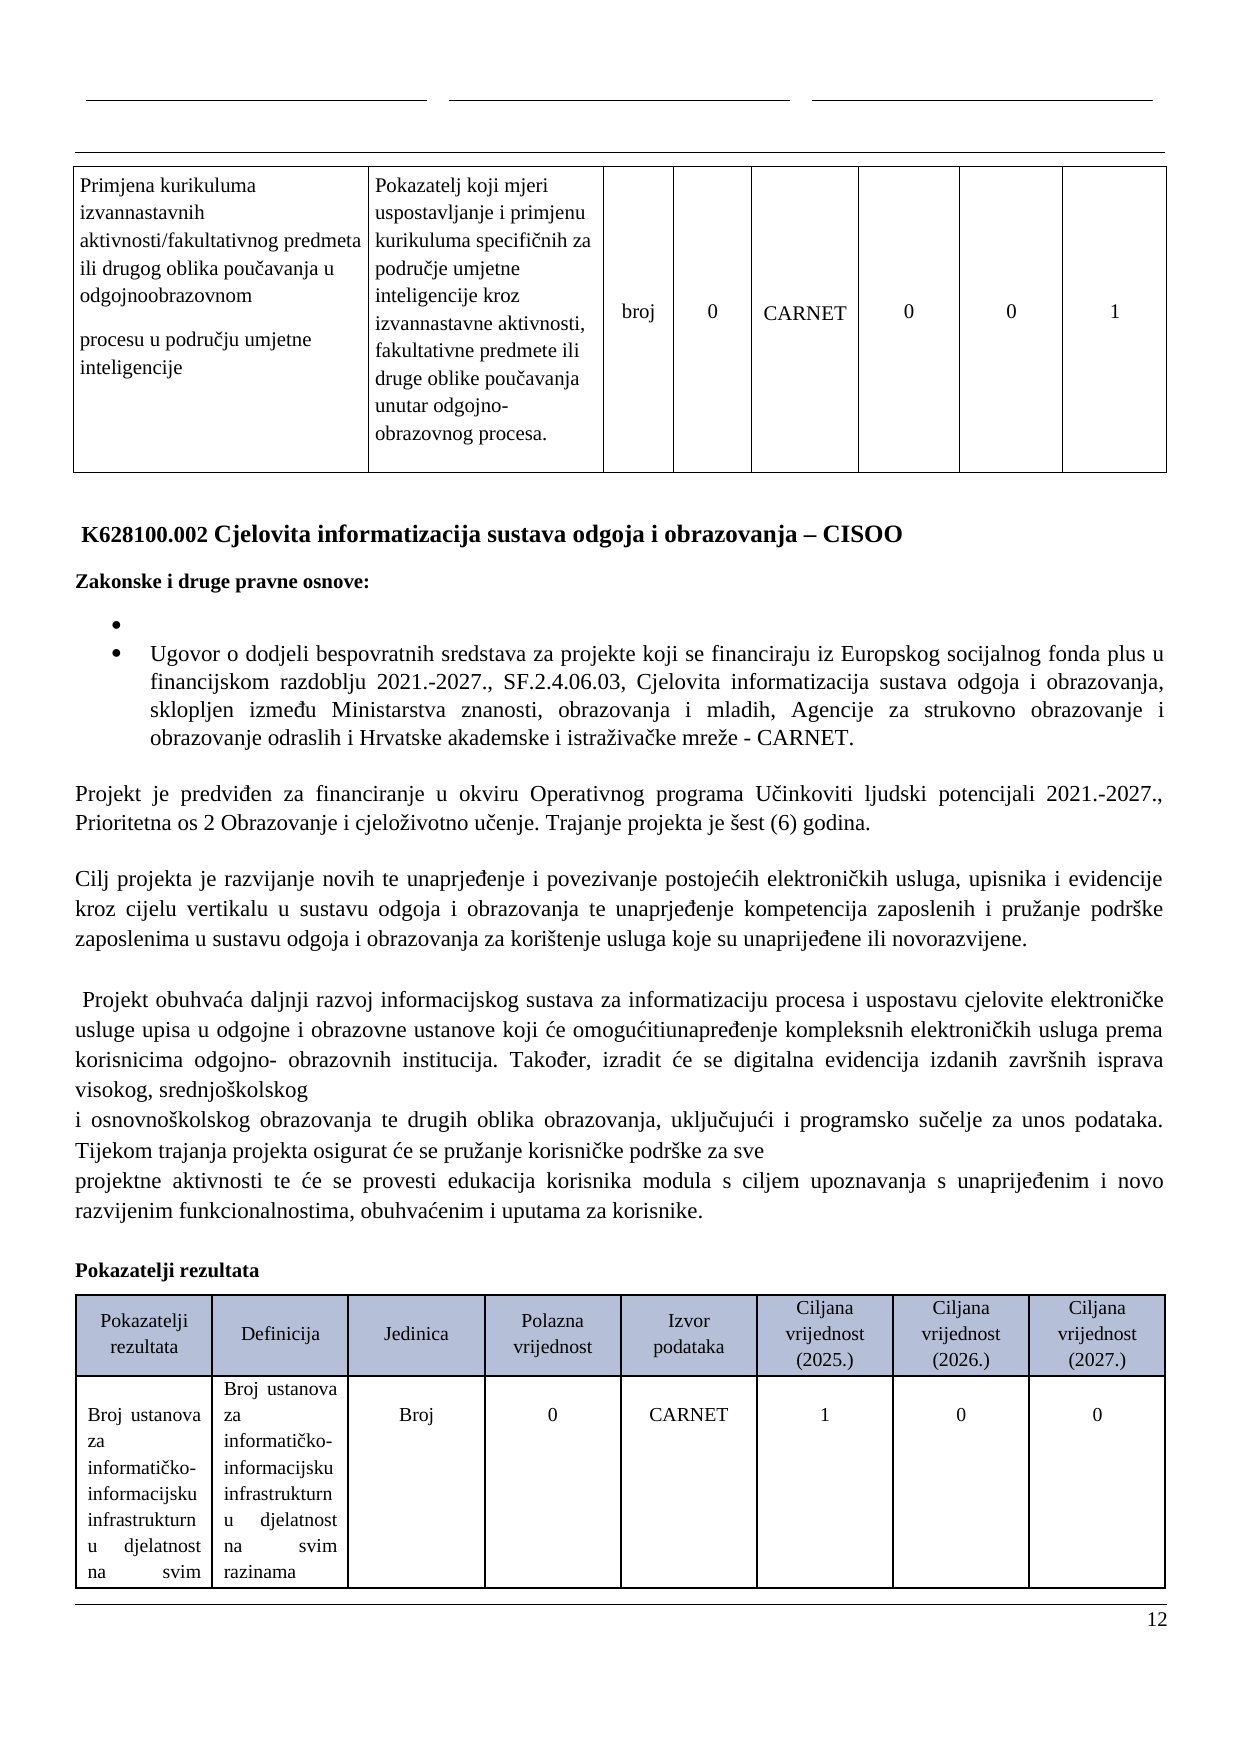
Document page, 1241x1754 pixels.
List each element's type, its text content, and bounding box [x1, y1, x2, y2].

text K628100.002 Cjelovita informatizacija sustava odgoja i obrazovanja – CISOO [75, 519, 1165, 548]
table_cell 0 [859, 167, 959, 472]
subtitle Pokazatelji rezultata [75, 1257, 1165, 1282]
text i osnovnoškolskog obrazovanja te drugih oblika obrazovanja, uključujući i programsko sučelje za unos podataka. Tijekom trajanja projekta osigurat će se pružanje korisničke podrške za sve [75, 1106, 1165, 1163]
text Cilj projekta je razvijanje novih te unaprjeđenje i povezivanje postojećih elektroničkih usluga, upisnika i evidencije kroz cijelu vertikalu u sustavu odgoja i obrazovanja te unaprjeđenje kompetencija zaposlenih i pružanje podrške zaposlenima u sustavu odgoja i obrazovanja za korištenje usluga koje su unaprijeđene ili novorazvijene. [75, 865, 1165, 952]
table_cell 0 [486, 1377, 620, 1587]
text Zakonske i druge pravne osnove: [75, 569, 1165, 593]
table_cell 1 [1063, 167, 1166, 472]
table_header Ciljana vrijednost (2027.) [1030, 1296, 1164, 1375]
table_cell 0 [960, 167, 1062, 472]
table_header Izvor podataka [622, 1296, 756, 1375]
text Projekt je predviđen za financiranje u okviru Operativnog programa Učinkoviti ljudski potencijali 2021.-2027., Prioritetna os 2 Obrazovanje i cjeloživotno učenje. Trajanje projekta je šest (6) godina. [75, 780, 1165, 835]
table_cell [213, 1377, 347, 1587]
table_cell 0 [894, 1377, 1028, 1587]
table_cell broj [604, 167, 673, 472]
table_header Pokazatelji rezultata [77, 1296, 211, 1375]
table_header Polazna vrijednost [486, 1296, 620, 1375]
table_header Definicija [213, 1296, 347, 1375]
table_header Ciljana vrijednost (2025.) [758, 1296, 892, 1375]
table_cell Broj [349, 1377, 484, 1587]
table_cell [77, 1377, 211, 1587]
table_cell CARNET [752, 167, 858, 472]
text Projekt obuhvaća daljnji razvoj informacijskog sustava za informatizaciju procesa i uspostavu cjelovite elektroničke usluge upisa u odgojne i obrazovne ustanove koji će omogućitiunapređenje kompleksnih elektroničkih usluga prema korisnicima odgojno- obrazovnih institucija. Također, izradit će se digitalna evidencija izdanih završnih isprava visokog, srednjoškolskog [75, 986, 1165, 1103]
table_cell 1 [758, 1377, 892, 1587]
table_cell Pokazatelj koji mjeri uspostavljanje i primjenu kurikuluma specifičnih za područje umjetne inteligencije kroz izvannastavne aktivnosti, fakultativne predmete ili druge oblike poučavanja unutar odgojno-obrazovnog procesa. [369, 167, 603, 472]
table_cell 0 [1030, 1377, 1164, 1587]
table_cell CARNET [622, 1377, 756, 1587]
text projektne aktivnosti te će se provesti edukacija korisnika modula s ciljem upoznavanja s unaprijeđenim i novo razvijenim funkcionalnostima, obuhvaćenim i uputama za korisnike. [75, 1167, 1165, 1223]
table_header Jedinica [349, 1296, 484, 1375]
table_cell Primjena kurikuluma izvannastavnih aktivnosti/fakultativnog predmeta ili drugog oblika poučavanja u odgojnoobrazovnom procesu u području umjetne inteligencije [74, 167, 368, 472]
table_header Ciljana vrijednost (2026.) [894, 1296, 1028, 1375]
list Ugovor o dodjeli bespovratnih sredstava za projekte koji se financiraju iz Europskog socijalnog fonda plus u financijskom razdoblju 2021.-2027., SF.2.4.06.03, Cjelovita informatizacija sustava odgoja i obrazovanja, sklopljen između Ministarstva znanosti, obrazovanja i mladih, Agencije za strukovno obrazovanje i obrazovanje odraslih i Hrvatske akademske i istraživačke mreže - CARNET. [112, 640, 1165, 751]
table_cell 0 [674, 167, 751, 472]
